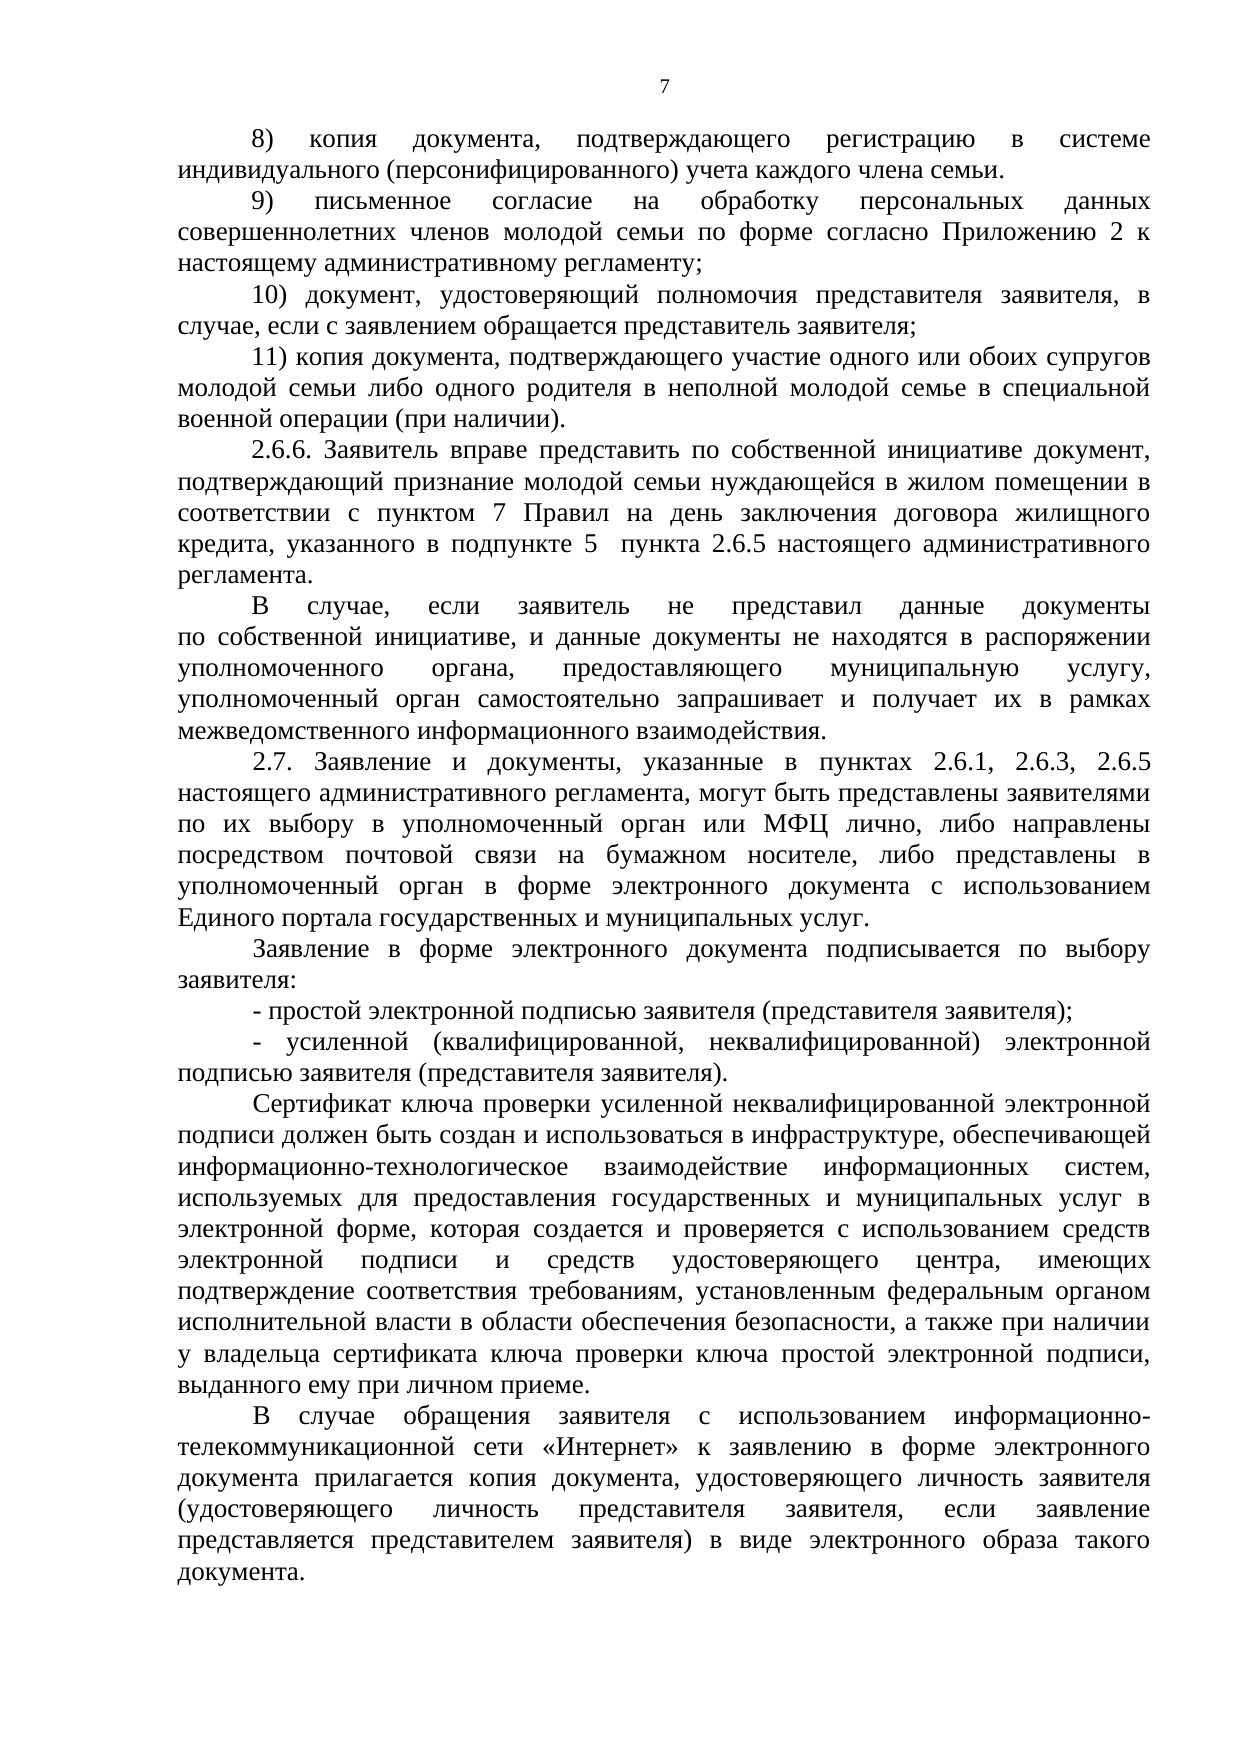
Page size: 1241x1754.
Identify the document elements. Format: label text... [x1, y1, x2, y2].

text В случае обращения заявителя с использованием информационно-телекоммуникационной сети «Интернет» к заявлению в форме электронного документа прилагается копия документа, удостоверяющего личность заявителя (удостоверяющего личность представителя заявителя, если заявление представляется представителем заявителя) в виде электронного образа такого документа. [177, 1399, 1152, 1586]
text 2.7. Заявление и документы, указанные в пунктах 2.6.1, 2.6.3, 2.6.5 настоящего административного регламента, могут быть представлены заявителями по их выбору в уполномоченный орган или МФЦ лично, либо направлены посредством почтовой связи на бумажном носителе, либо представлены в уполномоченный орган в форме электронного документа с использованием Единого портала государственных и муниципальных услуг. [177, 745, 1152, 932]
text 8) копия документа, подтверждающего регистрацию в системе индивидуального (персонифицированного) учета каждого члена семьи. [177, 122, 1152, 184]
text 11) копия документа, подтверждающего участие одного или обоих супругов молодой семьи либо одного родителя в неполной молодой семье в специальной военной операции (при наличии). [177, 340, 1152, 433]
text - усиленной (квалифицированной, неквалифицированной) электронной подписью заявителя (представителя заявителя). [177, 1025, 1152, 1087]
text Заявление в форме электронного документа подписывается по выбору заявителя: [177, 932, 1152, 994]
text - простой электронной подписью заявителя (представителя заявителя); [177, 994, 1152, 1025]
text 10) документ, удостоверяющий полномочия представителя заявителя, в случае, если с заявлением обращается представитель заявителя; [177, 278, 1152, 340]
text Сертификат ключа проверки усиленной неквалифицированной электронной подписи должен быть создан и использоваться в инфраструктуре, обеспечивающей информационно-технологическое взаимодействие информационных систем, используемых для предоставления государственных и муниципальных услуг в электронной форме, которая создается и проверяется с использованием средств электронной подписи и средств удостоверяющего центра, имеющих подтверждение соответствия требованиям, установленным федеральным органом исполнительной власти в области обеспечения безопасности, а также при наличии у владельца сертификата ключа проверки ключа простой электронной подписи, выданного ему при личном приеме. [177, 1087, 1152, 1399]
text 2.6.6. Заявитель вправе представить по собственной инициативе документ, подтверждающий признание молодой семьи нуждающейся в жилом помещении в соответствии с пунктом 7 Правил на день заключения договора жилищного кредита, указанного в подпункте 5 пункта 2.6.5 настоящего административного регламента. [177, 433, 1152, 589]
text 9) письменное согласие на обработку персональных данных совершеннолетних членов молодой семьи по форме согласно Приложению 2 к настоящему административному регламенту; [177, 184, 1152, 278]
text В случае, если заявитель не представил данные документы по собственной инициативе, и данные документы не находятся в распоряжении уполномоченного органа, предоставляющего муниципальную услугу, уполномоченный орган самостоятельно запрашивает и получает их в рамках межведомственного информационного взаимодействия. [177, 589, 1152, 745]
